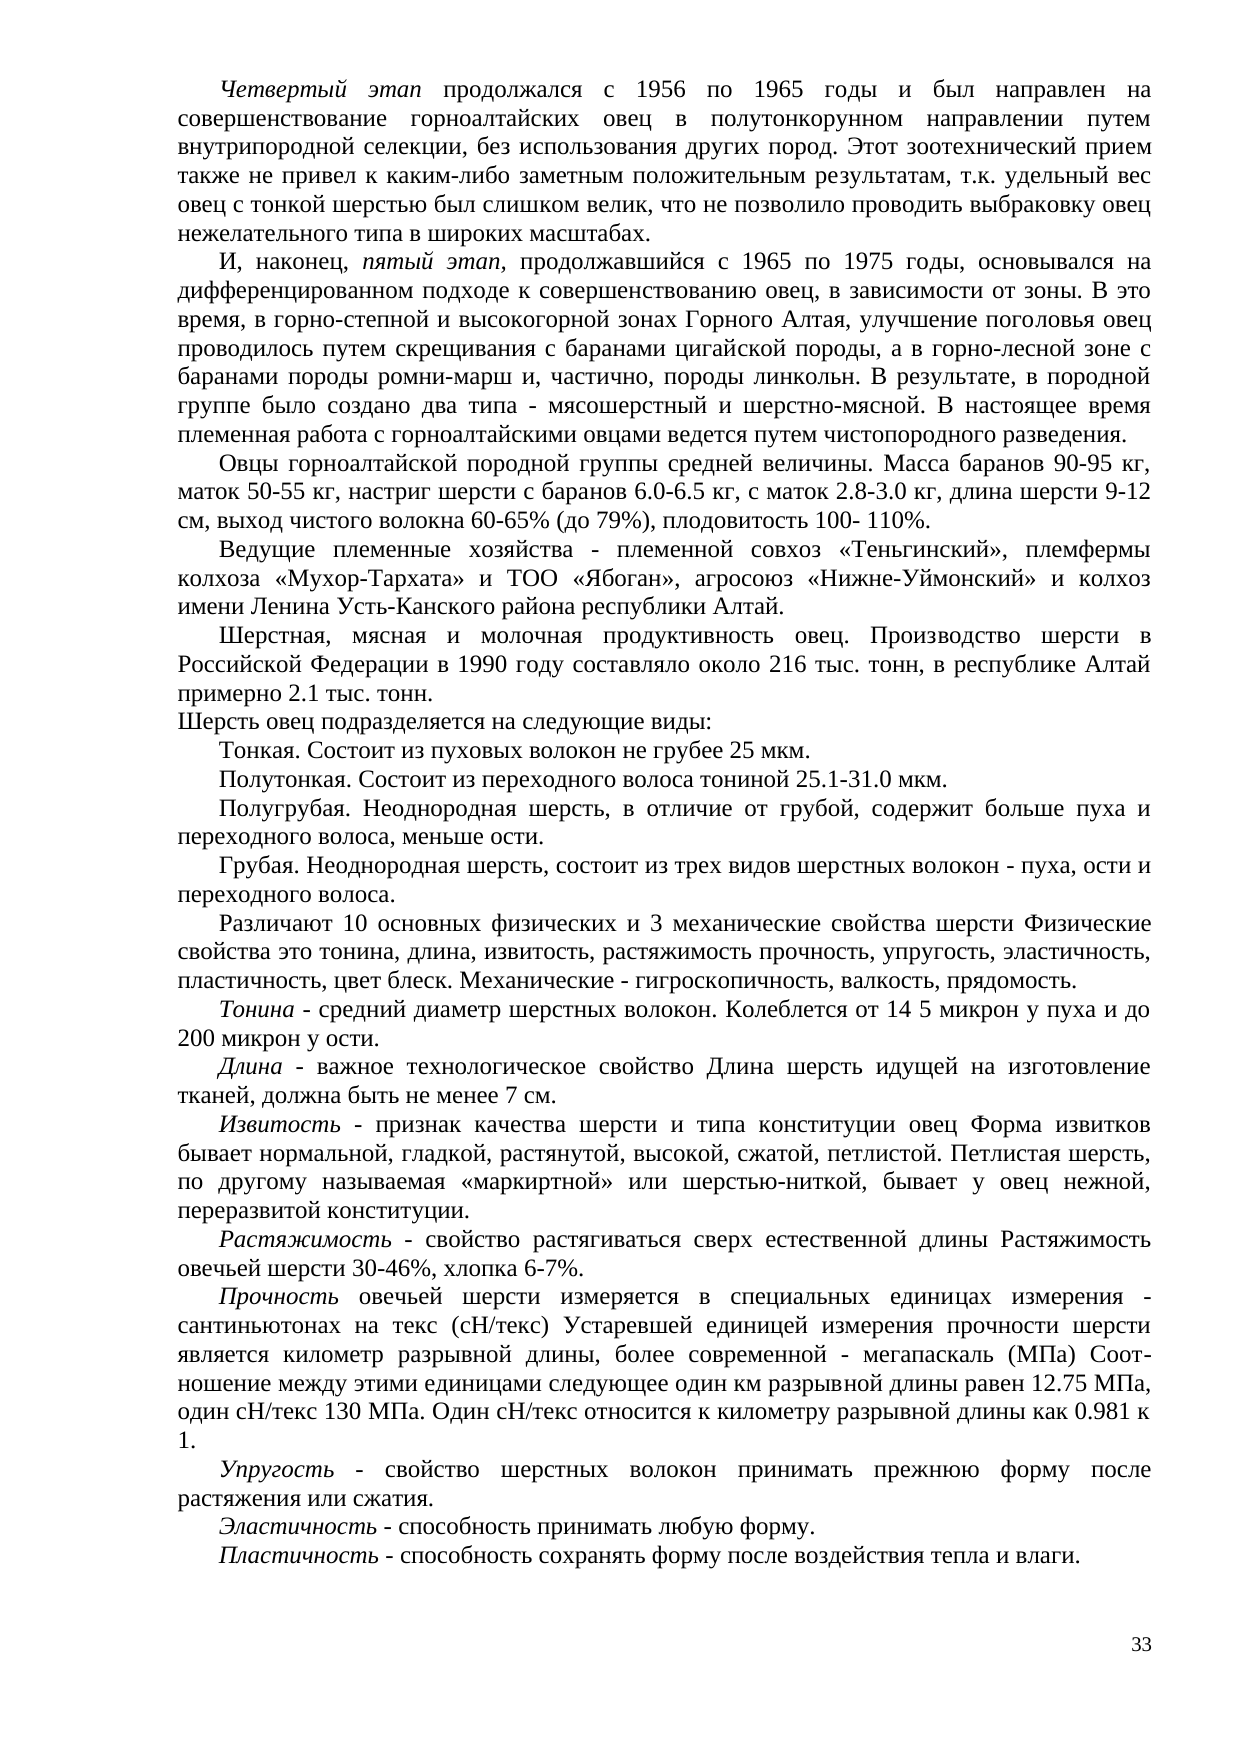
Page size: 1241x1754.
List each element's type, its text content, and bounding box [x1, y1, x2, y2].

text Грубая. Неоднородная шерсть, состоит из трех видов шерстных волокон - пуха, ости и переходного волоса. [177, 850, 1152, 908]
text Упругость - свойство шерстных волокон принимать прежнюю форму после растяжения или сжатия. [177, 1454, 1152, 1511]
text Полугрубая. Неоднородная шерсть, в отличие от грубой, содержит больше пуха и переходного волоса, меньше ости. [177, 793, 1152, 850]
text Тонкая. Состоит из пуховых волокон не грубее 25 мкм. [177, 735, 1152, 764]
text Пластичность - способность сохранять форму после воздействия тепла и влаги. [177, 1540, 1152, 1569]
text Различают 10 основных физических и 3 механические свойства шерсти Физические свойства это тонина, длина, извитость, растяжимость прочность, упругость, эластичность, пластичность, цвет блеск. Механические - гигроскопичность, валкость, прядомость. [177, 908, 1152, 994]
text Эластичность - способность принимать любую форму. [177, 1511, 1152, 1540]
text Шерстная, мясная и молочная продуктивность овец. Производство шерсти в Российской Федерации в 1990 году составляло около 216 тыс. тонн, в республике Алтай примерно 2.1 тыс. тонн. [177, 620, 1152, 706]
text Шерсть овец подразделяется на следующие виды: [177, 706, 1152, 735]
text Полутонкая. Состоит из переходного волоса тониной 25.1-31.0 мкм. [177, 764, 1152, 793]
text И, наконец, пятый этап, продолжавшийся с 1965 по 1975 годы, основывался на дифференцированном подходе к совершенствованию овец, в зависимости от зоны. В это время, в горно-степной и высокогорной зонах Горного Алтая, улучшение поголовья овец проводилось путем скрещивания с баранами цигайской породы, а в горно-лесной зоне с баранами породы ромни-марш и, частично, породы линкольн. В результате, в породной группе было создано два типа - мясошерстный и шерстно-мясной. В настоящее время племенная работа с горноалтайскими овцами ведется путем чистопородного разведения. [177, 246, 1152, 448]
text Извитость - признак качества шерсти и типа конституции овец Форма извитков бывает нормальной, гладкой, растянутой, высокой, сжатой, петлистой. Петлистая шерсть, по другому называемая «маркиртной» или шерстью-ниткой, бывает у овец нежной, переразвитой конституции. [177, 1109, 1152, 1224]
text Четвертый этап продолжался с 1956 по 1965 годы и был направлен на совершенствование горноалтайских овец в полутонкорунном направлении путем внутрипородной селекции, без использования других пород. Этот зоотехнический прием также не привел к каким-либо заметным положительным результатам, т.к. удельный вес овец с тонкой шерстью был слишком велик, что не позволило проводить выбраковку овец нежелательного типа в широких масштабах. [177, 74, 1152, 246]
text Длина - важное технологическое свойство Длина шерсть идущей на изготовление тканей, должна быть не менее . [177, 1051, 1152, 1109]
text Прочность овечьей шерсти измеряется в специальных единицах измерения - сантиньютонах на текс (сН/текс) Устаревшей единицей измерения прочности шерсти является километр разрывной длины, более современной - мегапаскаль (МПа) Соотношение между этими единицами следующее один км разрывной длины равен 12.75 МПа, один сН/текс 130 МПа. Один сН/текс относится к километру разрывной длины как 0.981 к 1. [177, 1281, 1152, 1454]
text Овцы горноалтайской породной группы средней величины. Масса баранов 90-, маток 50-, настриг шерсти с баранов 6.0-, с маток 2.8-, длина шерсти 9-, выход чистого волокна 60-65% (до 79%), плодовитость 100- 110%. [177, 448, 1152, 534]
text Растяжимость - свойство растягиваться сверх естественной длины Растяжимость овечьей шерсти 30-46%, хлопка 6-7%. [177, 1224, 1152, 1281]
text Ведущие племенные хозяйства - племенной совхоз «Теньгинский», племфермы колхоза «Мухор-Тархата» и ТОО «Ябоган», агросоюз «Нижне-Уймонский» и колхоз имени Ленина Усть-Канского района республики Алтай. [177, 534, 1152, 620]
text Тонина - средний диаметр шерстных волокон. Колеблется от 14 5 микрон у пуха и до 200 микрон у ости. [177, 994, 1152, 1051]
